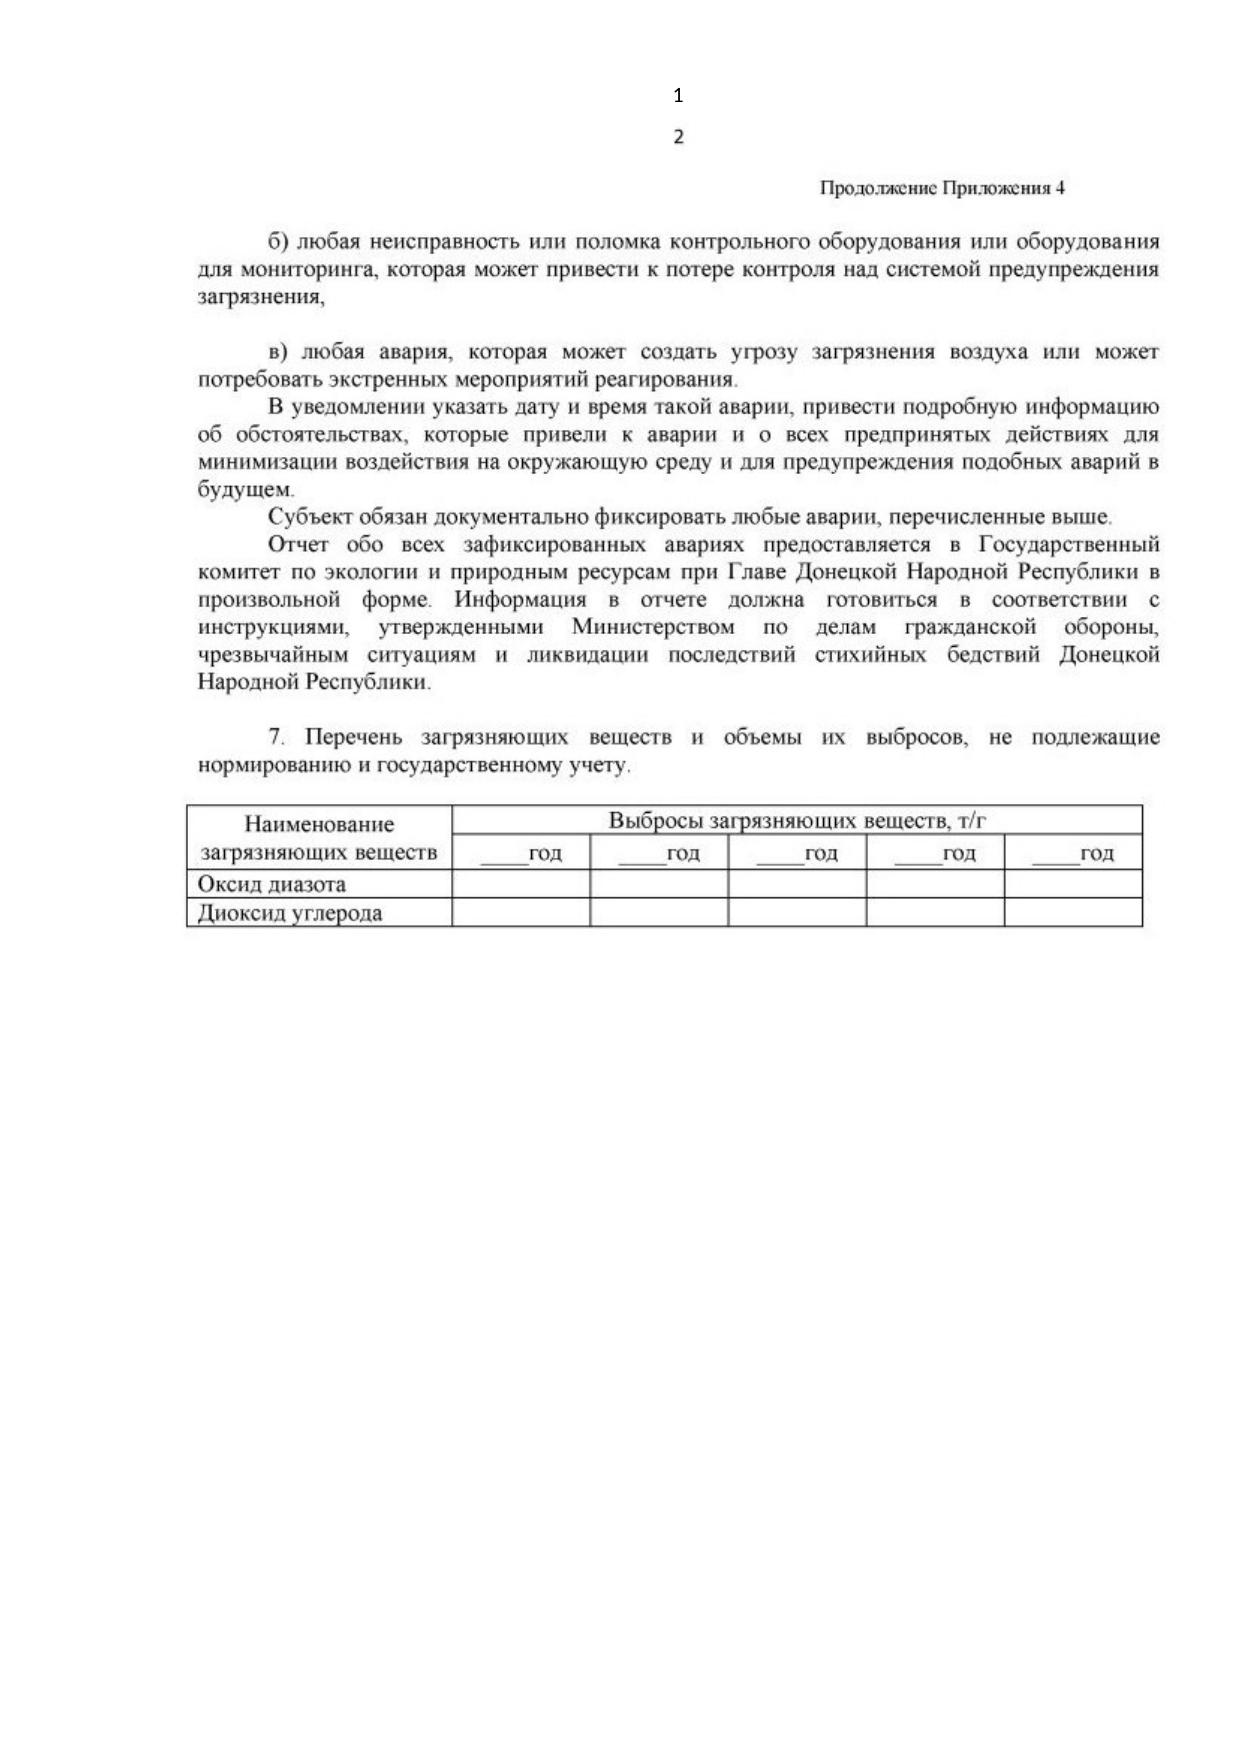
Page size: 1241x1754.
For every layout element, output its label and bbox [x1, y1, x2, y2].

picture [170, 103, 1184, 993]
